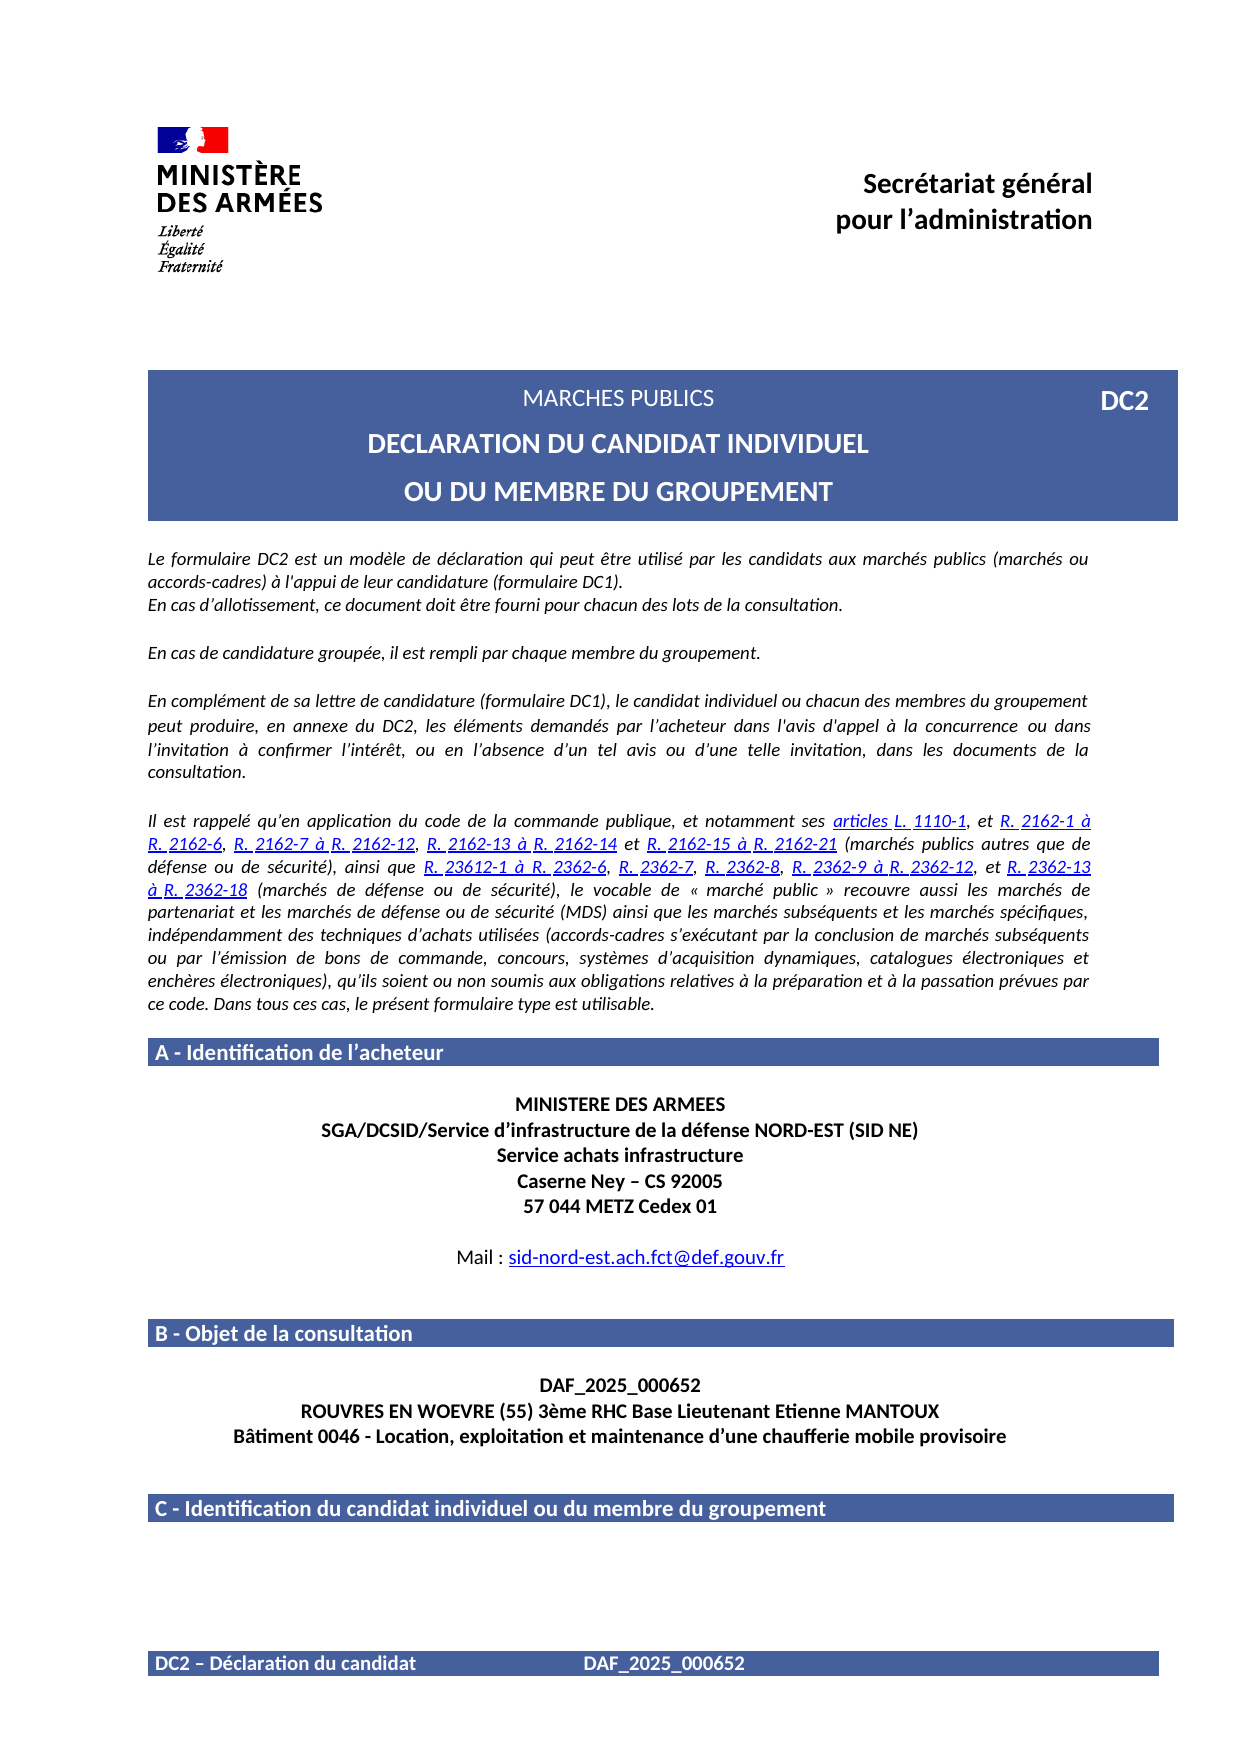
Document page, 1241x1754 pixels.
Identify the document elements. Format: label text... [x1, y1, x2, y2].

text 57 044 METZ Cedex 01 [148, 1193, 1093, 1219]
text SGA/DCSID/Service d’infrastructure de la défense NORD-EST (SID NE) [148, 1117, 1093, 1142]
picture [147, 118, 331, 282]
table_header DC2 [1089, 370, 1178, 521]
text En complément de sa lettre de candidature (formulaire DC1), le candidat individuel ou chacun des membres du groupement peut produire, en annexe du DC2, les éléments demandés par l’acheteur dans l'avis d'appel à la concurrence ou dans l’invitation à confirmer l’intérêt, ou en l’absence d’un tel avis ou d’une telle invitation, dans les documents de la consultation. [148, 689, 1093, 783]
text Mail : sid-nord-est.ach.fct@def.gouv.fr [148, 1244, 1093, 1269]
text Secrétariat général [148, 165, 1093, 201]
text En cas de candidature groupée, il est rempli par chaque membre du groupement. [148, 641, 1093, 664]
text Caserne Ney – CS 92005 [148, 1168, 1093, 1193]
table_header MARCHES PUBLICS DECLARATION DU candidat INDIVIDUEL OU DU MEMBRE DU GROUPEMENT [148, 370, 1089, 521]
subtitle En cas d’allotissement, ce document doit être fourni pour chacun des lots de la consultation. [148, 593, 1093, 616]
subtitle Le formulaire DC2 est un modèle de déclaration qui peut être utilisé par les candidats aux marchés publics (marchés ou accords-cadres) à l'appui de leur candidature (formulaire DC1). [148, 547, 1093, 593]
text ROUVRES EN WOEVRE (55) 3ème RHC Base Lieutenant Etienne MANTOUX [148, 1398, 1093, 1423]
subtitle Il est rappelé qu’en application du code de la commande publique, et notamment ses articles L. 1110-1, et R. 2162-1 à R. 2162-6, R. 2162-7 à R. 2162-12, R. 2162-13 à R. 2162-14 et R. 2162-15 à R. 2162-21 (marchés publics autres que de défense ou de sécurité), ainsi que R. 23612-1 à R. 2362-6, R. 2362-7, R. 2362-8, R. 2362-9 à R. 2362-12, et R. 2362-13 à R. 2362-18 (marchés de défense ou de sécurité), le vocable de « marché public » recouvre aussi les marchés de partenariat et les marchés de défense ou de sécurité (MDS) ainsi que les marchés subséquents et les marchés spécifiques, indépendamment des techniques d’achats utilisées (accords-cadres s’exécutant par la conclusion de marchés subséquents ou par l’émission de bons de commande, concours, systèmes d’acquisition dynamiques, catalogues électroniques et enchères électroniques), qu’ils soient ou non soumis aux obligations relatives à la préparation et à la passation prévues par ce code. Dans tous ces cas, le présent formulaire type est utilisable. [148, 809, 1093, 1015]
text DAF_2025_000652 [148, 1372, 1093, 1398]
table_header B - Objet de la consultation [148, 1319, 1174, 1347]
text Service achats infrastructure [148, 1142, 1093, 1168]
table_header C - Identification du candidat individuel ou du membre du groupement [148, 1494, 1174, 1522]
table_header A - Identification de l’acheteur [148, 1038, 1159, 1066]
text pour l’administration [148, 201, 1093, 236]
text Bâtiment 0046 - Location, exploitation et maintenance d’une chaufferie mobile provisoire [148, 1423, 1093, 1449]
text MINISTERE DES ARMEES [148, 1092, 1093, 1117]
